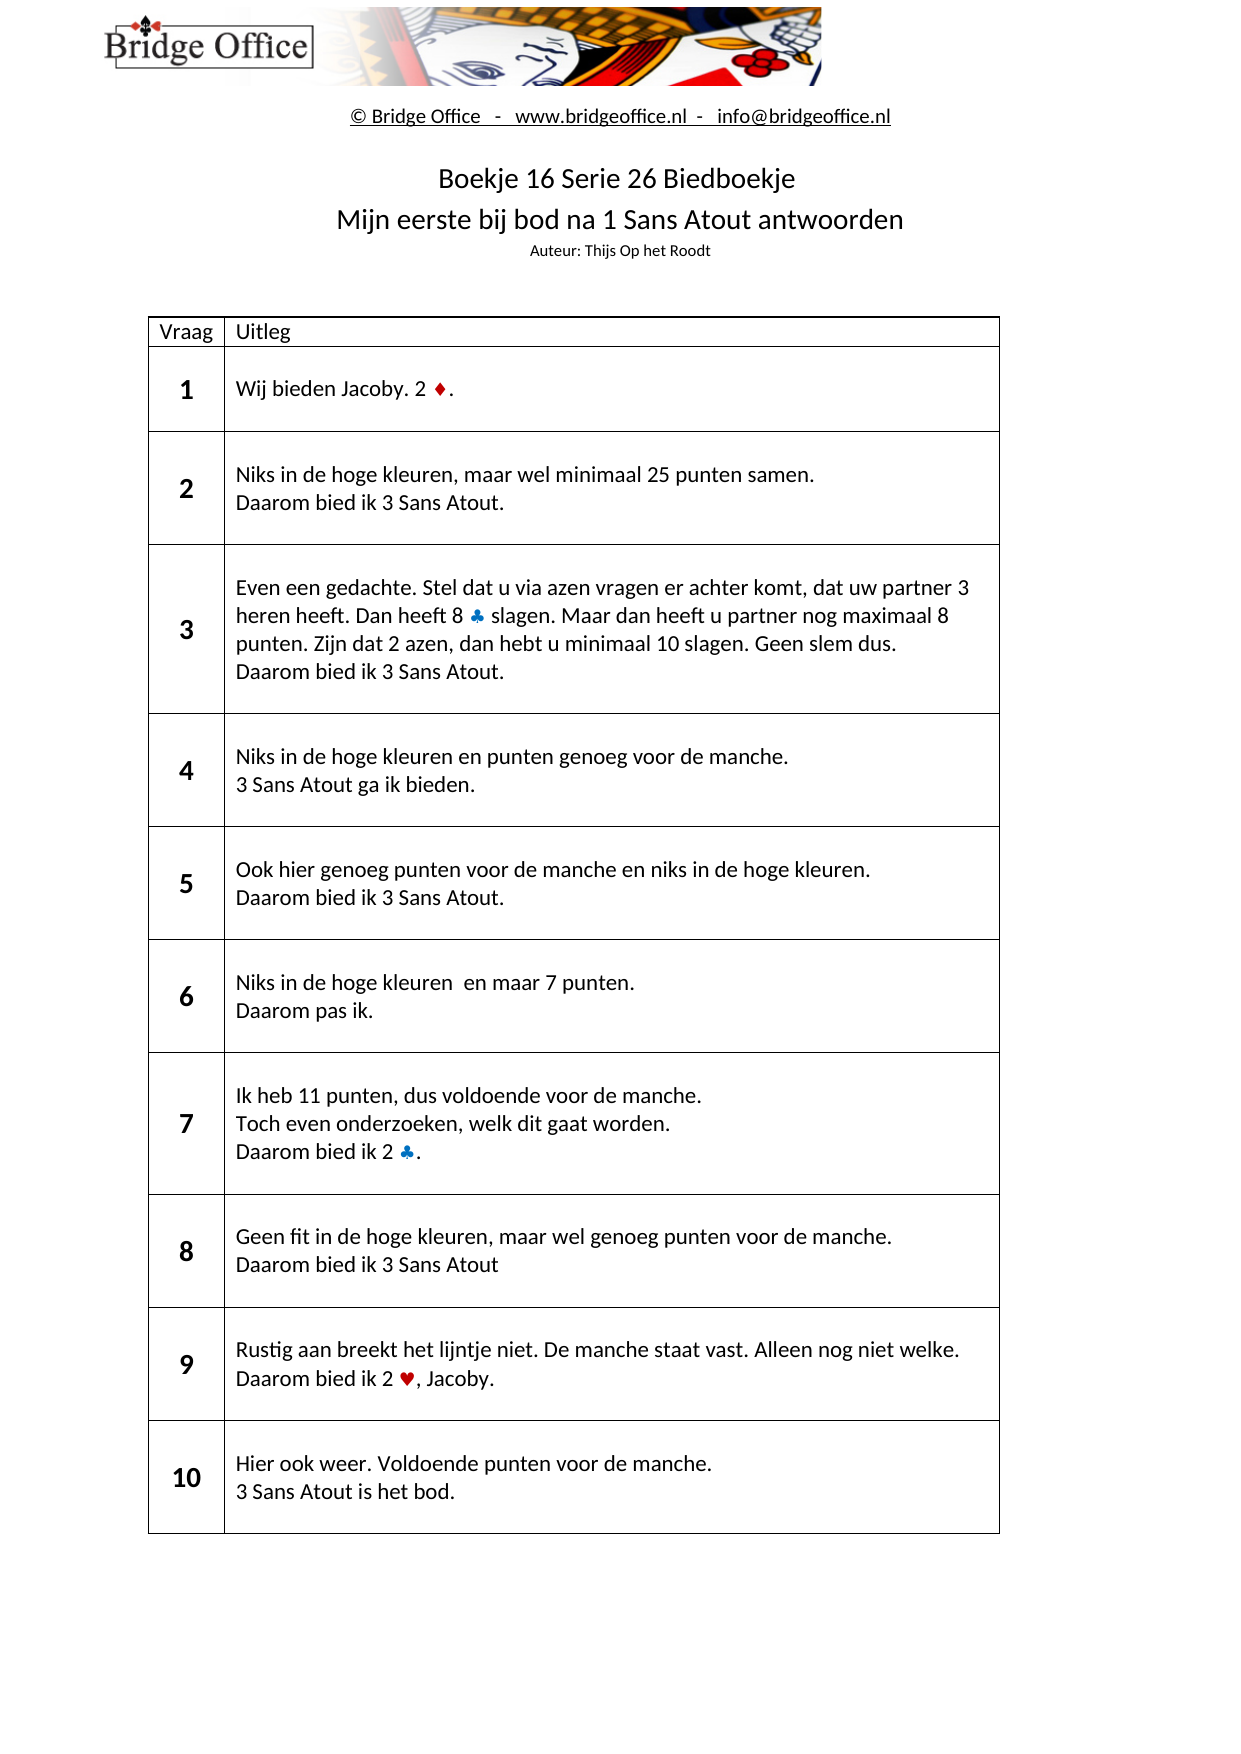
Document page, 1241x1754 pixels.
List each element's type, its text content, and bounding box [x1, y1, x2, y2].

table_cell 5 [149, 827, 224, 939]
table_cell 9 [149, 1308, 224, 1420]
table_header Uitleg [225, 318, 999, 346]
table_cell Ik heb 11 punten, dus voldoende voor de manche. Toch even onderzoeken, welk dit gaat worden. Daarom bied ik 2 . [225, 1053, 999, 1193]
table_cell 2 [149, 432, 224, 544]
picture [77, 7, 821, 85]
table_cell Wij bieden Jacoby. 2 . [225, 347, 999, 431]
table_cell Hier ook weer. Voldoende punten voor de manche. 3 Sans Atout is het bod. [225, 1421, 999, 1533]
table_cell Geen fit in de hoge kleuren, maar wel genoeg punten voor de manche. Daarom bied ik 3 Sans Atout [225, 1195, 999, 1307]
text Boekje 16 Serie 26 Biedboekje Mijn eerste bij bod na 1 Sans Atout antwoorden Auteur: Thijs Op het Roodt [148, 161, 1093, 260]
table_cell Even een gedachte. Stel dat u via azen vragen er achter komt, dat uw partner 3 heren heeft. Dan heeft 8 slagen. Maar dan heeft u partner nog maximaal 8 punten. Zijn dat 2 azen, dan hebt u minimaal 10 slagen. Geen slem dus. Daarom bied ik 3 Sans Atout. [225, 545, 999, 713]
table_header Vraag [149, 318, 224, 346]
table_cell 3 [149, 545, 224, 713]
table_cell Ook hier genoeg punten voor de manche en niks in de hoge kleuren. Daarom bied ik 3 Sans Atout. [225, 827, 999, 939]
table_cell 1 [149, 347, 224, 431]
table_cell 8 [149, 1195, 224, 1307]
table_cell 6 [149, 940, 224, 1052]
table_cell 4 [149, 714, 224, 826]
table_cell 10 [149, 1421, 224, 1533]
table_cell Niks in de hoge kleuren en punten genoeg voor de manche. 3 Sans Atout ga ik bieden. [225, 714, 999, 826]
table_cell Niks in de hoge kleuren en maar 7 punten. Daarom pas ik. [225, 940, 999, 1052]
table_cell Rustig aan breekt het lijntje niet. De manche staat vast. Alleen nog niet welke. Daarom bied ik 2 , Jacoby. [225, 1308, 999, 1420]
table_cell 7 [149, 1053, 224, 1193]
table_cell Niks in de hoge kleuren, maar wel minimaal 25 punten samen. Daarom bied ik 3 Sans Atout. [225, 432, 999, 544]
